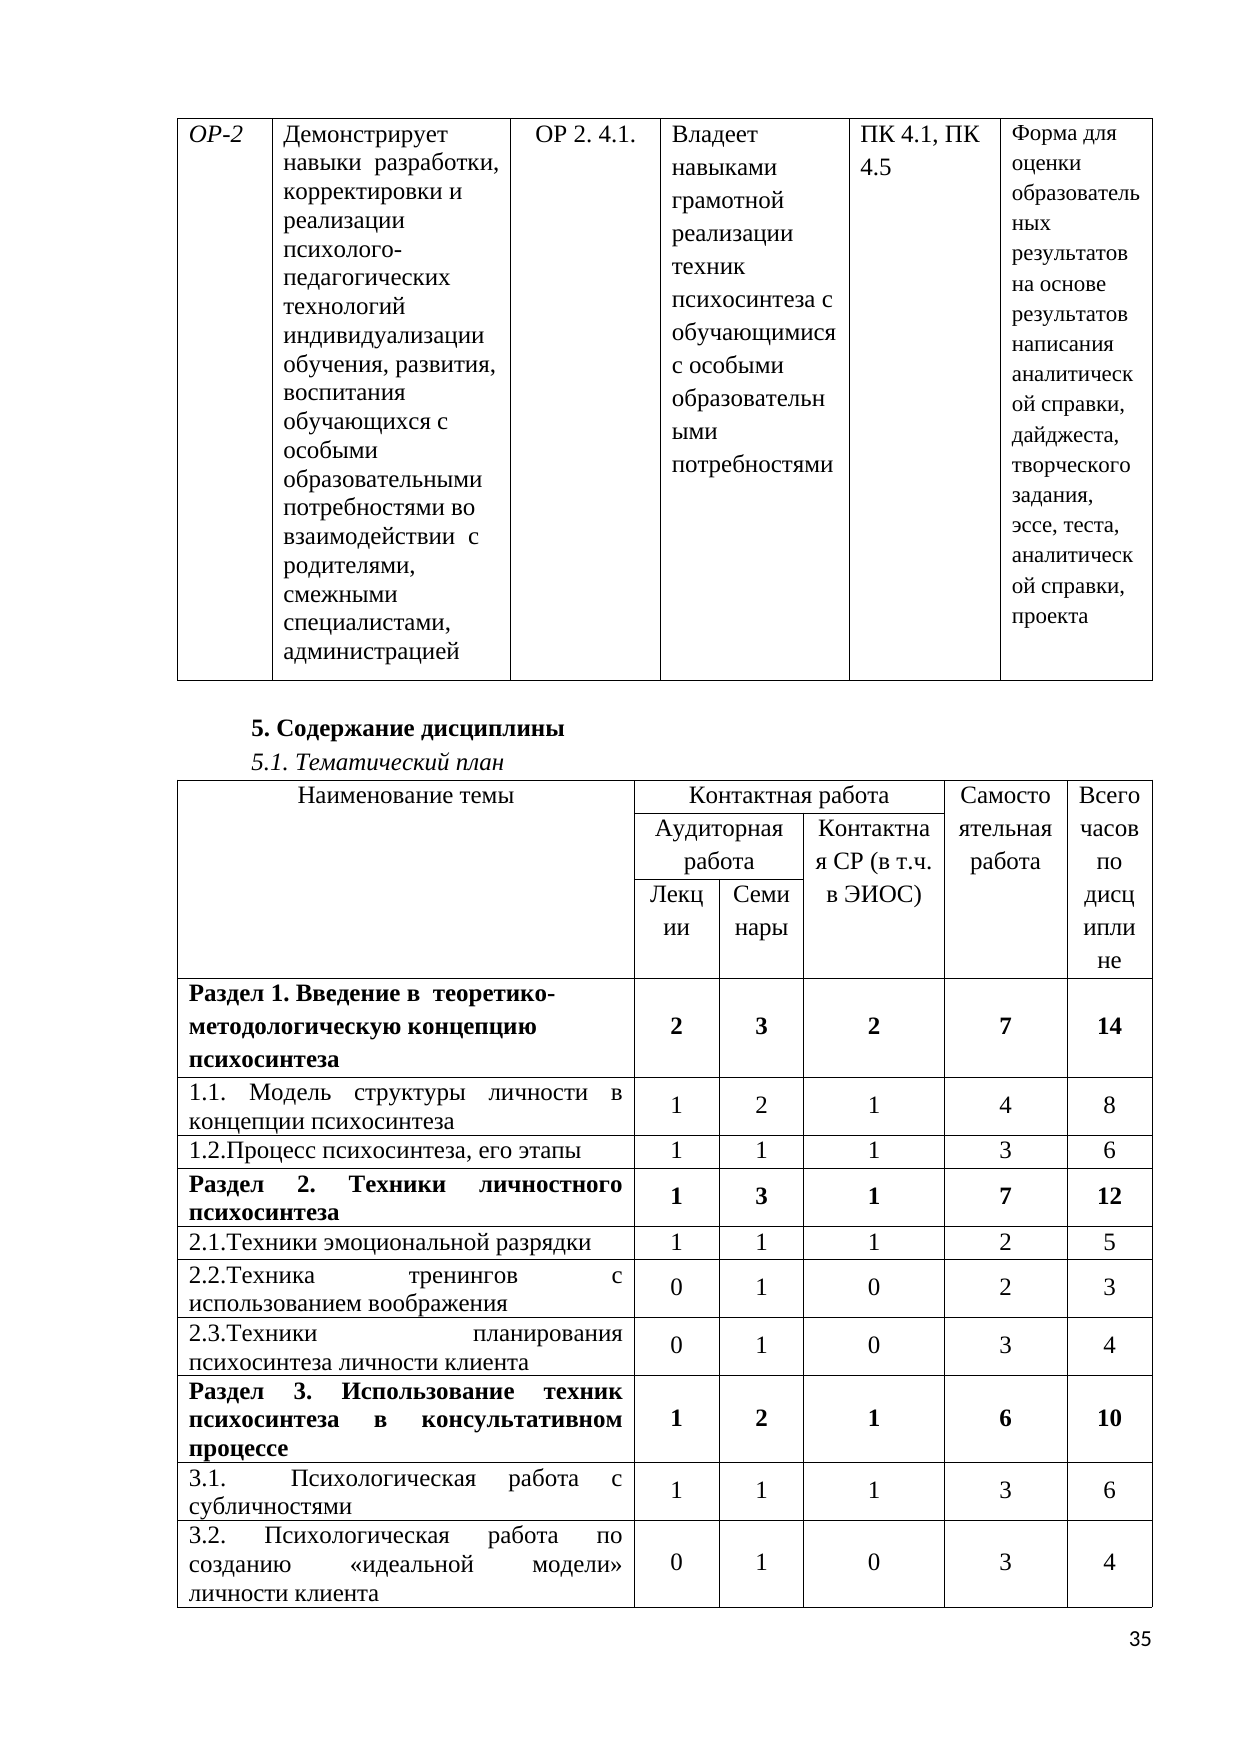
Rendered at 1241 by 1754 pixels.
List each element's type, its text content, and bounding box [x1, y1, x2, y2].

table_cell 1 [804, 1169, 944, 1226]
table_cell Контактная СР (в т.ч. в ЭИОС) [804, 814, 944, 978]
table_cell 5 [1068, 1227, 1152, 1259]
table_cell 1 [635, 1078, 719, 1135]
table_cell 14 [1068, 979, 1152, 1077]
table_cell 2 [635, 979, 719, 1077]
table_cell 6 [1068, 1463, 1152, 1520]
table_cell 1 [720, 1260, 803, 1317]
table_cell 1 [720, 1136, 803, 1168]
table_cell 2.1.Техники эмоциональной разрядки [178, 1227, 634, 1259]
table_cell 12 [1068, 1169, 1152, 1226]
table_cell 0 [804, 1318, 944, 1375]
table_cell Семинары [720, 880, 803, 978]
table_cell Раздел 2. Техники личностного психосинтеза [178, 1169, 634, 1226]
table_cell 2 [945, 1227, 1067, 1259]
table_cell 2 [804, 979, 944, 1077]
table_cell 1.1. Модель структуры личности в концепции психосинтеза [178, 1078, 634, 1135]
table_cell 1 [804, 1376, 944, 1462]
table_cell 2 [720, 1376, 803, 1462]
table_header Всего часов по дисциплине [1068, 781, 1152, 978]
table_cell 7 [945, 979, 1067, 1077]
table_cell 0 [804, 1521, 944, 1607]
table_header Наименование темы [178, 781, 634, 978]
table_cell Раздел 3. Использование техник психосинтеза в консультативном процессе [178, 1376, 634, 1462]
table_cell 1 [635, 1136, 719, 1168]
table_cell 1 [720, 1318, 803, 1375]
table_cell Демонстрирует навыки разработки, корректировки и реализации психолого-педагогических технологий индивидуализации обучения, развития, воспитания обучающихся с особыми образовательными потребностями во взаимодействии с родителями, смежными специалистами, администрацией [273, 119, 510, 680]
table_cell 1.2.Процесс психосинтеза, его этапы [178, 1136, 634, 1168]
table_cell Ор 2. 4.1. [511, 119, 660, 680]
table_cell 1 [635, 1463, 719, 1520]
table_cell 0 [804, 1260, 944, 1317]
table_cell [1001, 119, 1152, 680]
table_cell 4 [1068, 1318, 1152, 1375]
table_cell 3 [945, 1521, 1067, 1607]
table_cell ПК 4.1, ПК 4.5 [850, 119, 1000, 680]
table_cell Раздел 1. Введение в теоретико-методологическую концепцию психосинтеза [178, 979, 634, 1077]
table_cell ОР-2 [178, 119, 272, 680]
table_cell 3.2. Психологическая работа по созданию «идеальной модели» личности клиента [178, 1521, 634, 1607]
table_cell 1 [635, 1169, 719, 1226]
table_cell 4 [1068, 1521, 1152, 1607]
table_cell Владеет навыками грамотной реализации техник психосинтеза с обучающимися с особыми образовательными потребностями [661, 119, 849, 680]
table_cell 1 [635, 1227, 719, 1259]
table_cell 1 [720, 1521, 803, 1607]
table_cell 8 [1068, 1078, 1152, 1135]
table_cell 3.1. Психологическая работа с субличностями [178, 1463, 634, 1520]
table_cell 2.3.Техники планирования психосинтеза личности клиента [178, 1318, 634, 1375]
table_cell 1 [804, 1078, 944, 1135]
table_cell 1 [804, 1463, 944, 1520]
table_cell 0 [635, 1318, 719, 1375]
table_cell 1 [720, 1227, 803, 1259]
table_header Контактная работа [635, 781, 944, 813]
table_cell 1 [635, 1376, 719, 1462]
table_cell 2 [720, 1078, 803, 1135]
table_cell 2 [945, 1260, 1067, 1317]
table_cell Лекции [635, 880, 719, 978]
table_cell Аудиторная работа [635, 814, 803, 879]
table_cell 3 [1068, 1260, 1152, 1317]
table_cell 6 [945, 1376, 1067, 1462]
table_cell 7 [945, 1169, 1067, 1226]
table_cell 3 [945, 1136, 1067, 1168]
text 5.1. Тематический план [177, 747, 1152, 775]
table_cell 4 [945, 1078, 1067, 1135]
table_cell 3 [720, 1169, 803, 1226]
table_cell 3 [720, 979, 803, 1077]
table_cell 6 [1068, 1136, 1152, 1168]
table_cell 0 [635, 1521, 719, 1607]
table_cell 10 [1068, 1376, 1152, 1462]
table_cell 0 [635, 1260, 719, 1317]
table_cell 3 [945, 1318, 1067, 1375]
table_cell 1 [804, 1136, 944, 1168]
table_cell 3 [945, 1463, 1067, 1520]
table_cell 1 [804, 1227, 944, 1259]
table_header Самостоятельная работа [945, 781, 1067, 978]
text 5. Содержание дисциплины [177, 713, 1152, 742]
table_cell 1 [720, 1463, 803, 1520]
table_cell 2.2.Техника тренингов с использованием воображения [178, 1260, 634, 1317]
